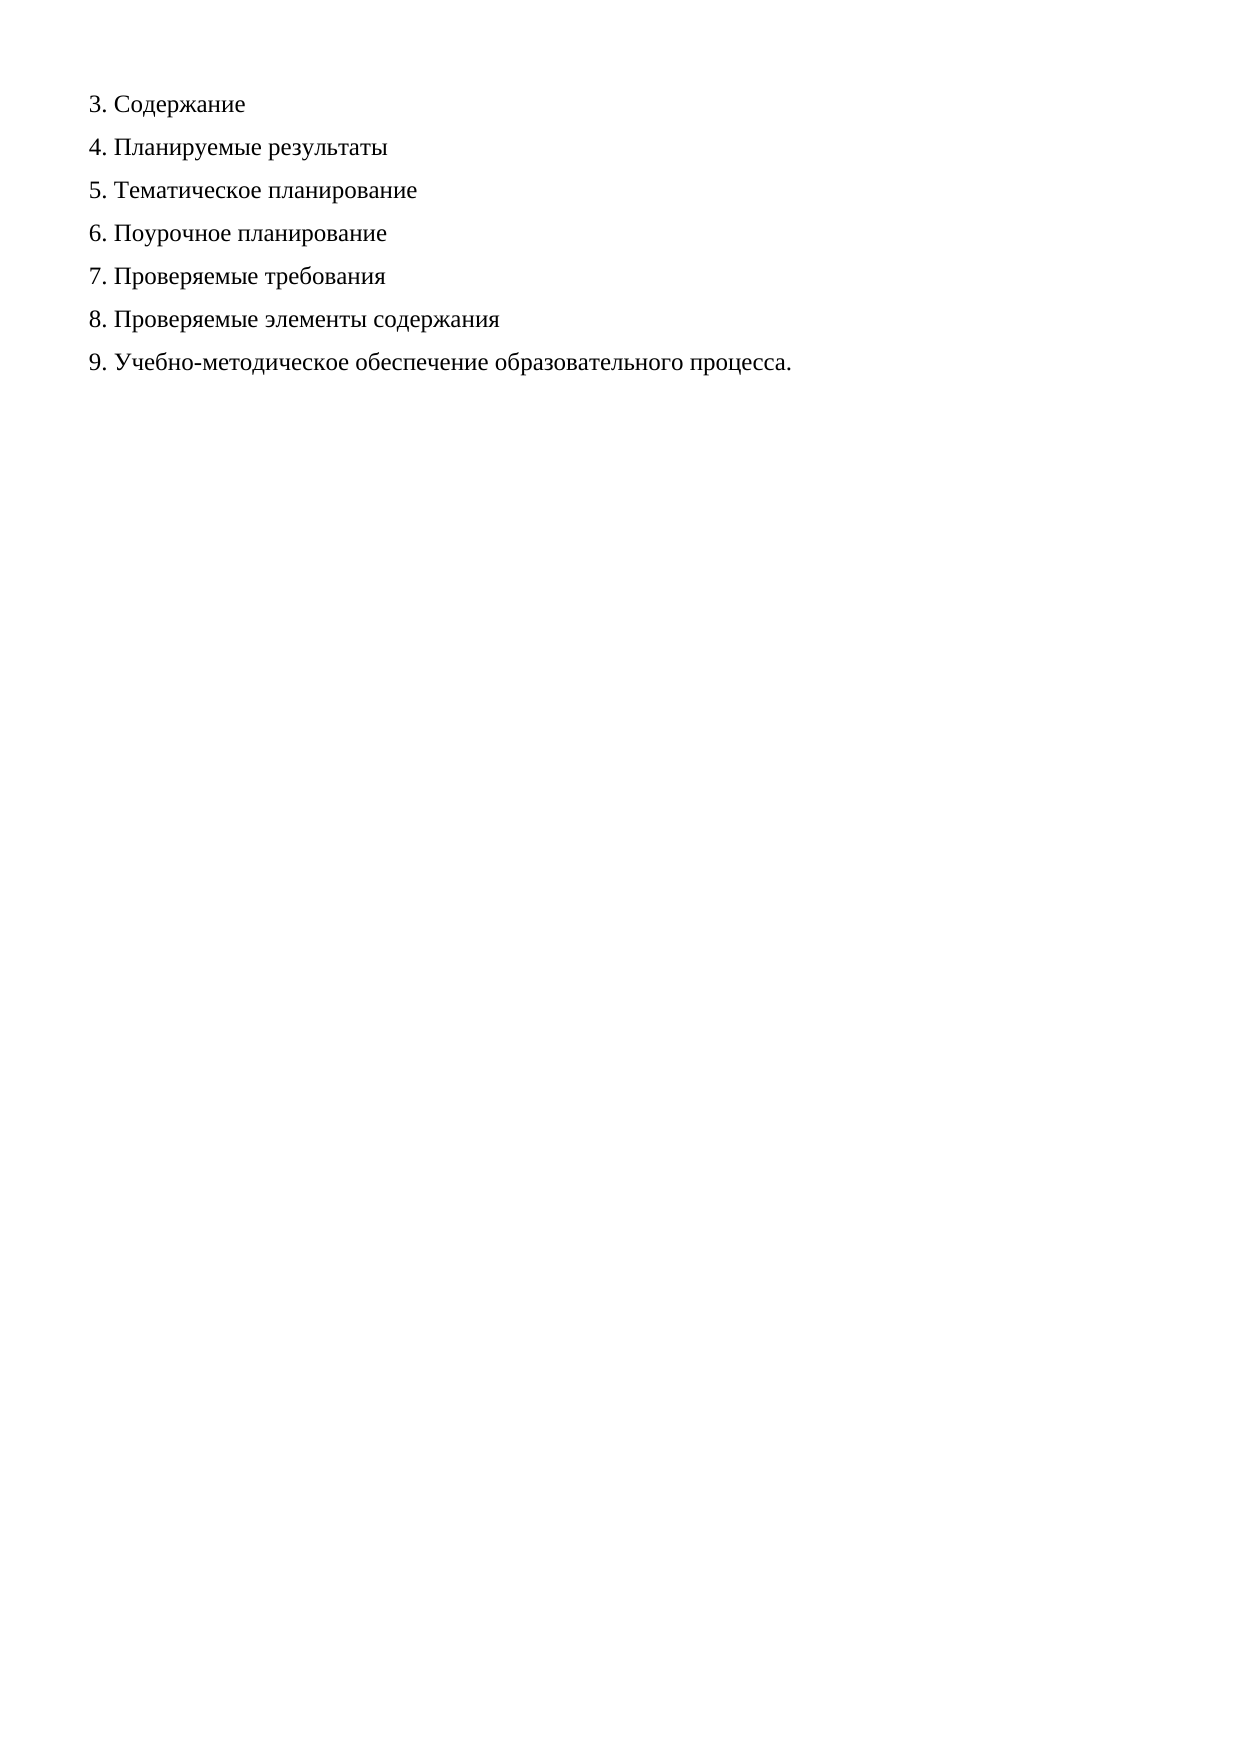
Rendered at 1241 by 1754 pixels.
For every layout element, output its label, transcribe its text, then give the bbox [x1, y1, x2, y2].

text 6. Поурочное планирование [89, 218, 1196, 247]
text 7. Проверяемые требования [89, 261, 1196, 290]
text 5. Тематическое планирование [89, 175, 1196, 204]
text 4. Планируемые результаты [89, 132, 1196, 161]
text 3. Содержание [89, 89, 1196, 117]
text 9. Учебно-методическое обеспечение образовательного процесса. [89, 347, 1196, 376]
text 8. Проверяемые элементы содержания [89, 304, 1196, 333]
